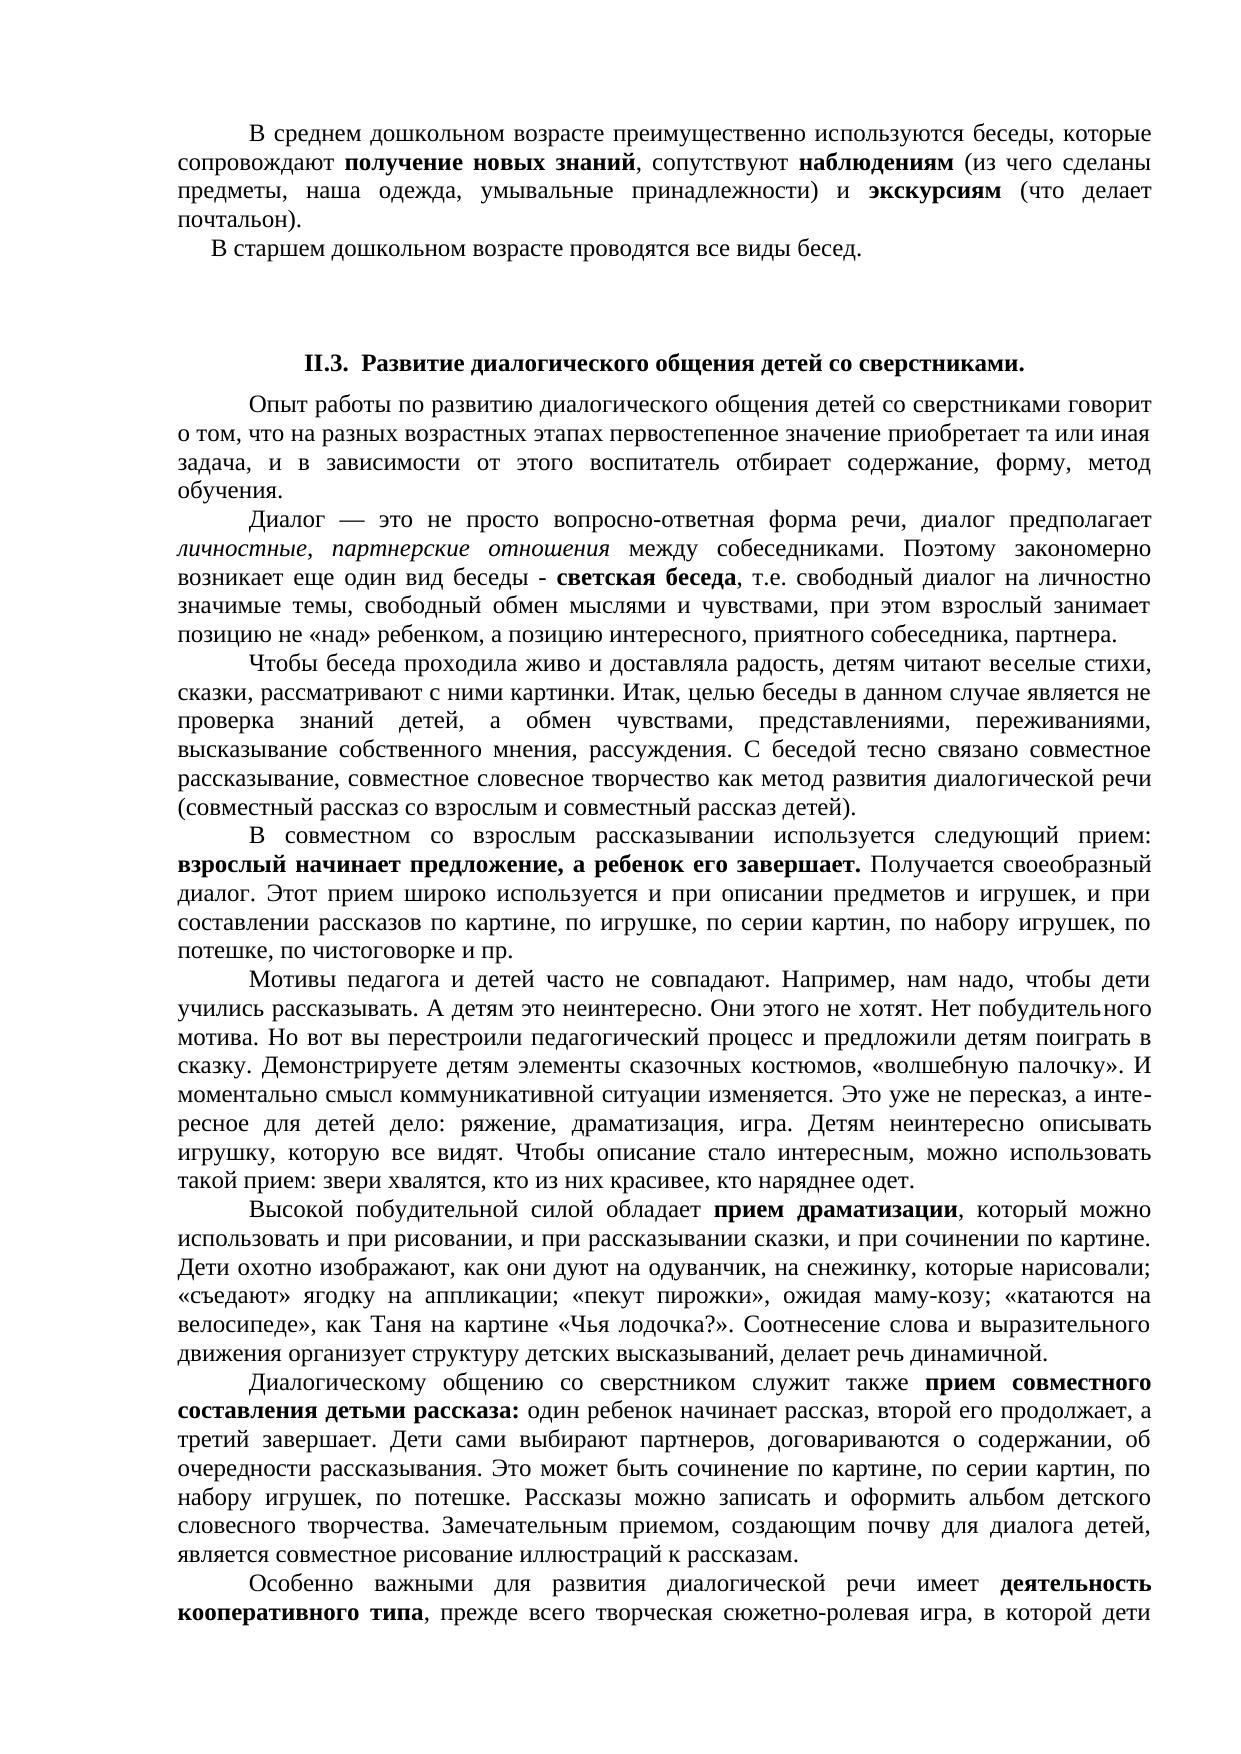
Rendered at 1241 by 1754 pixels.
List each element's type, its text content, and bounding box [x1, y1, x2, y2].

text В старшем дошкольном возрасте проводятся все виды бесед. [177, 233, 1152, 262]
text Опыт работы по развитию диалогического общения детей со сверстниками говорит о том, что на разных возрастных этапах первостепенное значение приобретает та или иная задача, и в зависимости от этого воспитатель отбирает содержание, форму, метод обучения. [177, 389, 1152, 504]
subtitle II.3. Развитие диалогического общения детей со сверстниками. [177, 348, 1152, 377]
text Мотивы педагога и детей часто не совпадают. Например, нам надо, чтобы дети учились рассказывать. А детям это неинтересно. Они этого не хотят. Нет побудительного мотива. Но вот вы перестроили педагогический процесс и предложили детям поиграть в сказку. Демонстрируете детям элементы сказочных костюмов, «волшебную палочку». И моментально смысл коммуникативной ситуации изменяется. Это уже не пересказ, а интересное для детей дело: ряжение, драматизация, игра. Детям неинтересно описывать игрушку, которую все видят. Чтобы описание стало интересным, можно использовать такой прием: звери хвалятся, кто из них красивее, кто наряднее одет. [177, 964, 1152, 1194]
text Чтобы беседа проходила живо и доставляла радость, детям читают веселые стихи, сказки, рассматривают с ними картинки. Итак, целью беседы в данном случае является не проверка знаний детей, а обмен чувствами, представлениями, переживаниями, высказывание собственного мнения, рассуждения. С беседой тесно связано совместное рассказывание, совместное словесное творчество как метод развития диалогической речи (совместный рассказ со взрослым и совместный рассказ детей). [177, 648, 1152, 821]
text В совместном со взрослым рассказывании используется следующий прием: взрослый начинает предложение, а ребенок его завершает. Получается своеобразный диалог. Этот прием широко используется и при описании предметов и игрушек, и при составлении рассказов по картине, по игрушке, по серии картин, по набору игрушек, по потешке, по чистоговорке и пр. [177, 821, 1152, 964]
text В среднем дошкольном возрасте преимущественно используются беседы, которые сопровождают получение новых знаний, сопутствуют наблюдениям (из чего сделаны предметы, наша одежда, умывальные принадлежности) и экскурсиям (что делает почтальон). [177, 118, 1152, 233]
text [177, 1568, 1152, 1626]
text Диалогическому общению со сверстником служит также прием совместного составления детьми рассказа: один ребенок начинает рассказ, второй его продолжает, а третий завершает. Дети сами выбирают партнеров, договариваются о содержании, об очередности рассказывания. Это может быть сочинение по картине, по серии картин, по набору игрушек, по потешке. Рассказы можно записать и оформить альбом детского словесного творчества. Замечательным приемом, создающим почву для диалога детей, является совместное рисование иллюстраций к рассказам. [177, 1367, 1152, 1568]
text Высокой побудительной силой обладает прием драматизации, который можно использовать и при рисовании, и при рассказывании сказки, и при сочинении по картине. Дети охотно изображают, как они дуют на одуванчик, на снежинку, которые нарисовали; «съедают» ягодку на аппликации; «пекут пирожки», ожидая маму-козу; «катаются на велосипеде», как Таня на картине «Чья лодочка?». Соотнесение слова и выразительного движения организует структуру детских высказываний, делает речь динамичной. [177, 1194, 1152, 1367]
text Диалог — это не просто вопросно-ответная форма речи, диалог предполагает личностные, партнерские отношения между собеседниками. Поэтому закономерно возникает еще один вид беседы - светская беседа, т.е. свободный диалог на личностно значимые темы, свободный обмен мыслями и чувствами, при этом взрослый занимает позицию не «над» ребенком, а позицию интересного, приятного собеседника, партнера. [177, 504, 1152, 648]
